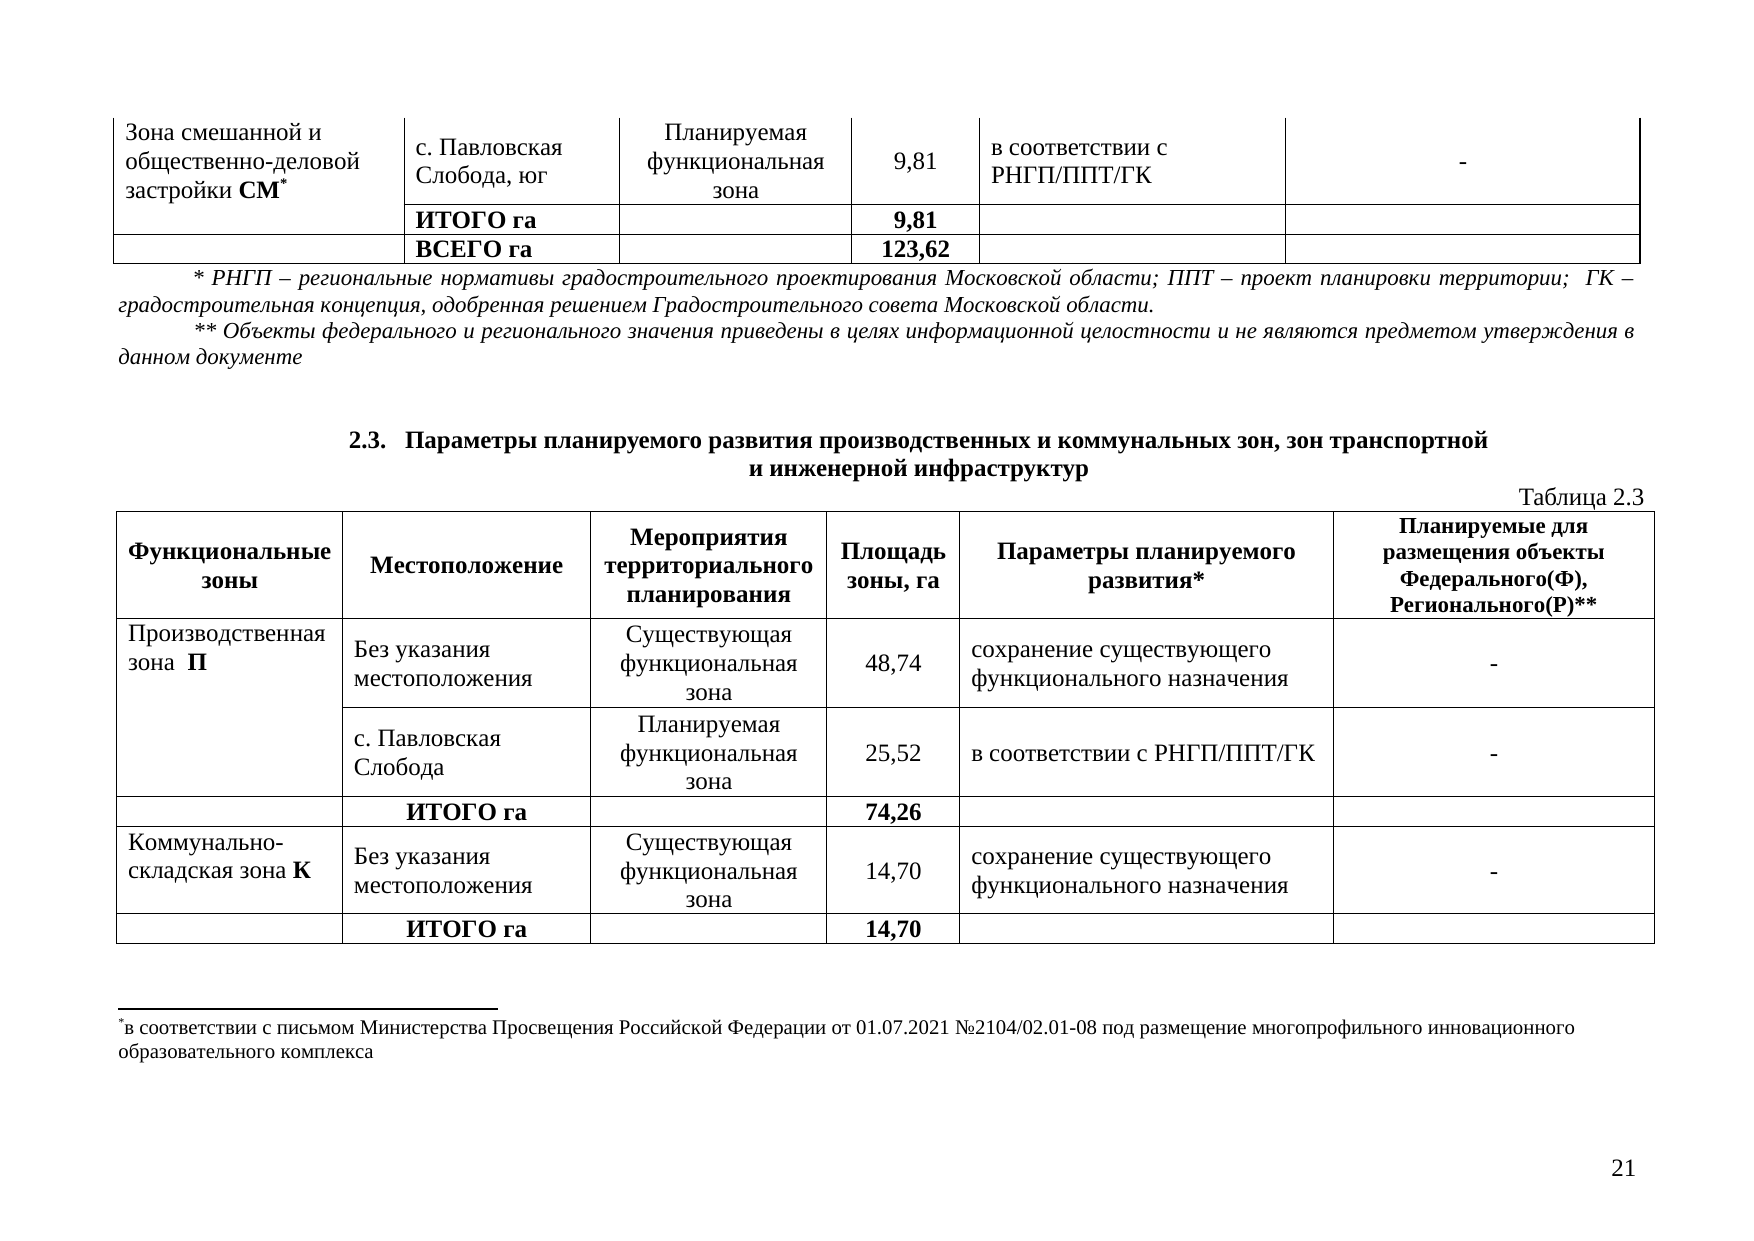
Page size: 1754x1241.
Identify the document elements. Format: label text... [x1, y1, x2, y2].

table_cell Коммунально-складская зона К [117, 827, 342, 913]
table_cell Без указания местоположения [343, 619, 590, 707]
table_header в соответствии с РНГП/ППТ/ГК [980, 118, 1285, 204]
table_cell [960, 797, 1333, 826]
table_header 9,81 [852, 118, 979, 204]
table_cell [620, 205, 851, 233]
table_cell [980, 205, 1285, 233]
table_cell [591, 797, 826, 826]
table_cell Существующая функциональная зона [591, 619, 826, 707]
text * РНГП – региональные нормативы градостроительного проектирования Московской области; ППТ – проект планировки территории; ГК – градостроительная концепция, одобренная решением Градостроительного совета Московской области. [118, 264, 1636, 317]
table_cell ИТОГО га [343, 914, 590, 943]
table_header с. Павловская Слобода, юг [405, 118, 619, 204]
table_cell - [1334, 827, 1654, 913]
table_header Планируемая функциональная зона [620, 118, 851, 204]
table_header Мероприятия территориального планирования [591, 512, 826, 617]
table_cell [117, 914, 342, 943]
table_cell Планируемая функциональная зона [591, 708, 826, 796]
table_cell 25,52 [827, 708, 959, 796]
table_cell ВСЕГО га [405, 235, 619, 263]
table_header - [1286, 118, 1639, 204]
table_header Планируемые для размещения объекты Федерального(Ф), Регионального(Р)** [1334, 512, 1654, 617]
table_cell [620, 235, 851, 263]
text 2.3. Параметры планируемого развития производственных и коммунальных зон, зон транспортной [118, 425, 1644, 453]
table_cell [117, 797, 342, 826]
table_cell 9,81 [852, 205, 979, 233]
table_header Зона смешанной и общественно-деловой застройки СМ [114, 118, 404, 233]
text Таблица 2.3 [118, 482, 1644, 511]
table_cell 48,74 [827, 619, 959, 707]
table_cell 123,62 [852, 235, 979, 263]
table_cell [980, 235, 1285, 263]
table_cell 14,70 [827, 827, 959, 913]
table_cell 74,26 [827, 797, 959, 826]
table_cell Существующая функциональная зона [591, 827, 826, 913]
table_cell с. Павловская Слобода [343, 708, 590, 796]
text и инженерной инфраструктур [118, 453, 1644, 482]
table_cell сохранение существующего функционального назначения [960, 619, 1333, 707]
table_cell ИТОГО га [343, 797, 590, 826]
table_cell Производственная зона П [117, 619, 342, 796]
table_cell - [1334, 619, 1654, 707]
table_cell сохранение существующего функционального назначения [960, 827, 1333, 913]
table_header Функциональные зоны [117, 512, 342, 617]
table_header Параметры планируемого развития* [960, 512, 1333, 617]
table_cell 14,70 [827, 914, 959, 943]
table_cell [1286, 235, 1639, 263]
table_cell - [1334, 708, 1654, 796]
table_cell в соответствии с РНГП/ППТ/ГК [960, 708, 1333, 796]
table_cell ИТОГО га [405, 205, 619, 233]
table_cell [1286, 205, 1639, 233]
table_cell Без указания местоположения [343, 827, 590, 913]
table_cell [1334, 797, 1654, 826]
table_cell [1334, 914, 1654, 943]
table_cell [591, 914, 826, 943]
table_header Местоположение [343, 512, 590, 617]
table_header Площадь зоны, га [827, 512, 959, 617]
table_cell [960, 914, 1333, 943]
table_cell [114, 235, 404, 263]
text ** Объекты федерального и регионального значения приведены в целях информационной целостности и не являются предметом утверждения в данном документе [118, 317, 1636, 370]
